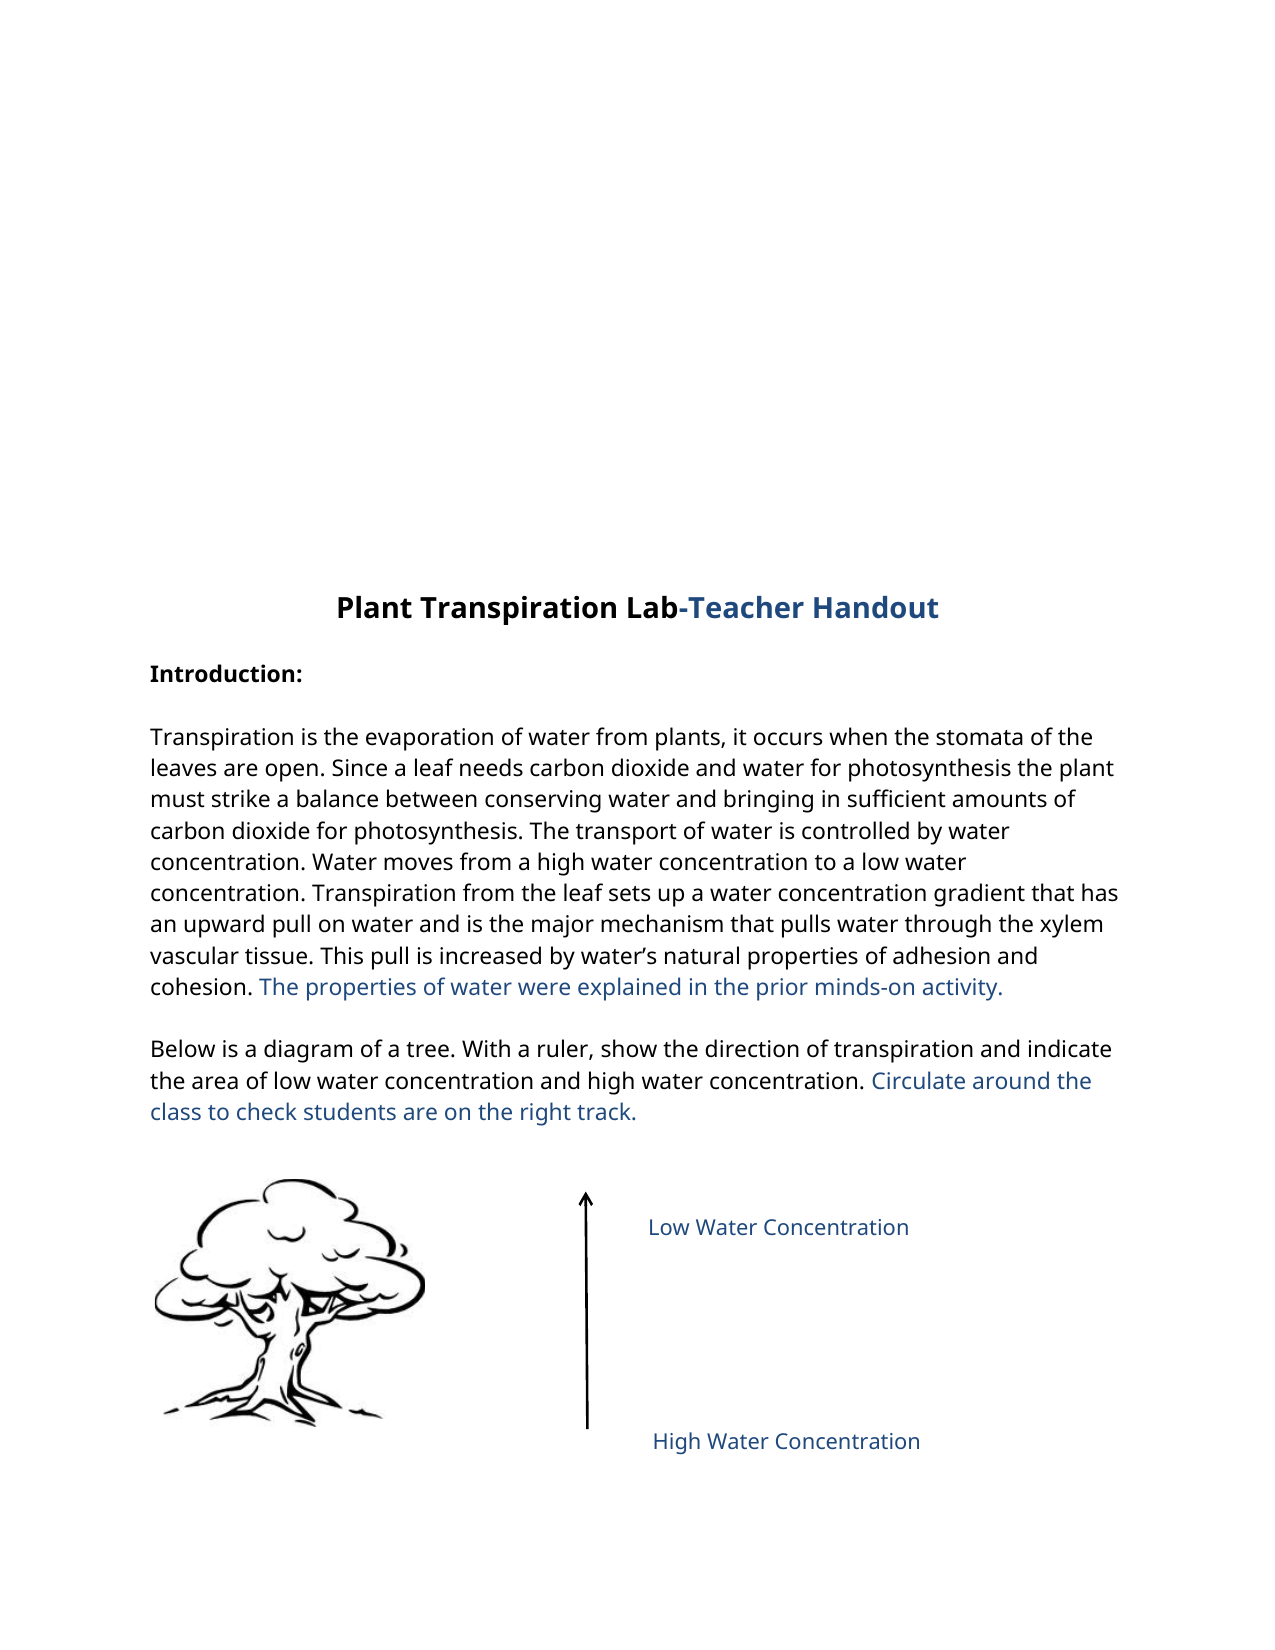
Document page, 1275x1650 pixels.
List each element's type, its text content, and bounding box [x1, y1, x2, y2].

picture [154, 1179, 425, 1427]
text Transpiration is the evaporation of water from plants, it occurs when the stomata of the leaves are open. Since a leaf needs carbon dioxide and water for photosynthesis the plant must strike a balance between conserving water and bringing in sufficient amounts of carbon dioxide for photosynthesis. The transport of water is controlled by water concentration. Water moves from a high water concentration to a low water concentration. Transpiration from the leaf sets up a water concentration gradient that has an upward pull on water and is the major mechanism that pulls water through the xylem vascular tissue. This pull is increased by water’s natural properties of adhesion and cohesion. The properties of water were explained in the prior minds-on activity. [150, 721, 1125, 1002]
text Introduction: [150, 658, 1125, 690]
text Plant Transpiration Lab-Teacher Handout [150, 587, 1125, 627]
text Below is a diagram of a tree. With a ruler, show the direction of transpiration and indicate the area of low water concentration and high water concentration. Circulate around the class to check students are on the right track. [150, 1033, 1125, 1127]
